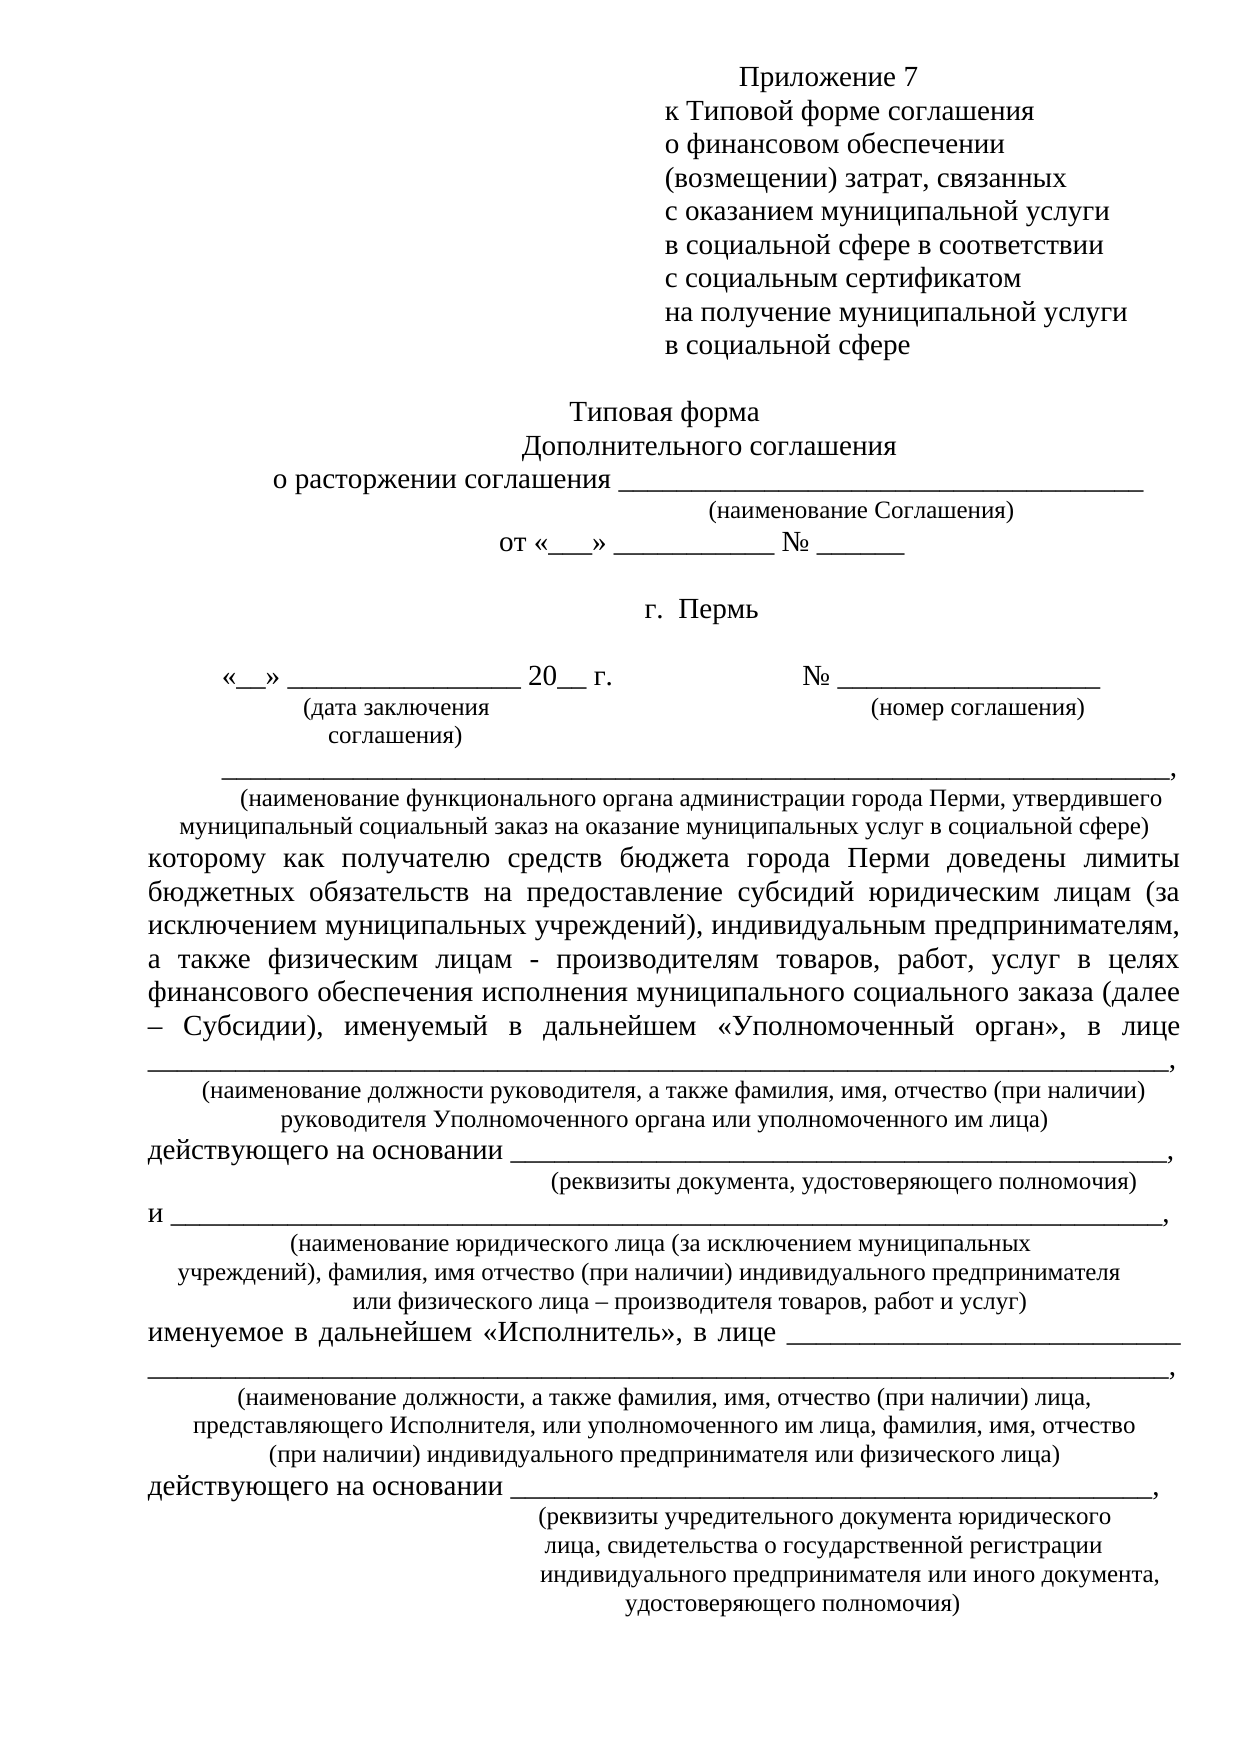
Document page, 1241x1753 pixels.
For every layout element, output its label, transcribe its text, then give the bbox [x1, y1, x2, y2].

subtitle соглашения) [148, 720, 1181, 749]
text о финансовом обеспечении [664, 126, 1181, 160]
text с оказанием муниципальной услуги [664, 193, 1181, 227]
text которому как получателю средств бюджета города Перми доведены лимиты бюджетных обязательств на предоставление субсидий юридическим лицам (за исключением муниципальных учреждений), индивидуальным предпринимателям, а также физическим лицам - производителям товаров, работ, услуг в целях финансового обеспечения исполнения муниципального социального заказа (далее – Субсидии), именуемый в дальнейшем «Уполномоченный орган», в лице ______________________________________________________________________, [148, 840, 1181, 1075]
text (возмещении) затрат, связанных [664, 160, 1181, 193]
text Типовая форма [148, 394, 1181, 428]
subtitle от «___» ___________ № ______ [148, 524, 1181, 557]
text или физического лица – производителя товаров, работ и услуг) [148, 1286, 1181, 1314]
text индивидуального предпринимателя или иного документа, [383, 1559, 1181, 1588]
text (наименование юридического лица (за исключением муниципальных [148, 1228, 1181, 1257]
text (при наличии) индивидуального предпринимателя или физического лица) [148, 1439, 1181, 1468]
text Приложение 7 [664, 59, 1181, 93]
text (наименование функционального органа администрации города Перми, утвердившего муниципальный социальный заказ на оказание муниципальных услуг в социальной сфере) [148, 783, 1181, 840]
text (наименование Соглашения) [148, 495, 1181, 524]
text (наименование должности руководителя, а также фамилия, имя, отчество (при наличии) руководителя Уполномоченного органа или уполномоченного им лица) [148, 1075, 1181, 1132]
text именуемое в дальнейшем «Исполнитель», в лице ___________________________ ______________________________________________________________________, [148, 1314, 1181, 1382]
text и ____________________________________________________________________, [148, 1195, 1181, 1228]
subtitle «__» ________________ 20__ г. № __________________ [148, 658, 1181, 692]
text в социальной сфере [664, 327, 1181, 361]
subtitle _________________________________________________________________, [148, 749, 1181, 783]
text учреждений), фамилия, имя отчество (при наличии) индивидуального предпринимателя [148, 1257, 1181, 1286]
text (реквизиты документа, удостоверяющего полномочия) [413, 1166, 1181, 1195]
text на получение муниципальной услуги [664, 294, 1181, 327]
text (реквизиты учредительного документа юридического [413, 1501, 1181, 1530]
text (наименование должности, а также фамилия, имя, отчество (при наличии) лица, [148, 1382, 1181, 1410]
text в социальной сфере в соответствии [664, 227, 1181, 260]
text к Типовой форме соглашения [664, 93, 1181, 126]
subtitle (дата заключения (номер соглашения) [148, 692, 1181, 720]
text представляющего Исполнителя, или уполномоченного им лица, фамилия, имя, отчество [148, 1410, 1181, 1439]
text лица, свидетельства о государственной регистрации [413, 1530, 1181, 1559]
subtitle о расторжении соглашения ____________________________________ [148, 462, 1181, 495]
subtitle Дополнительного соглашения [148, 428, 1181, 462]
text действующего на основании ____________________________________________, [148, 1468, 1181, 1501]
text удостоверяющего полномочия) [531, 1588, 1181, 1616]
subtitle г. Пермь [148, 591, 1181, 624]
text действующего на основании _____________________________________________, [148, 1132, 1181, 1166]
text с социальным сертификатом [664, 260, 1181, 294]
